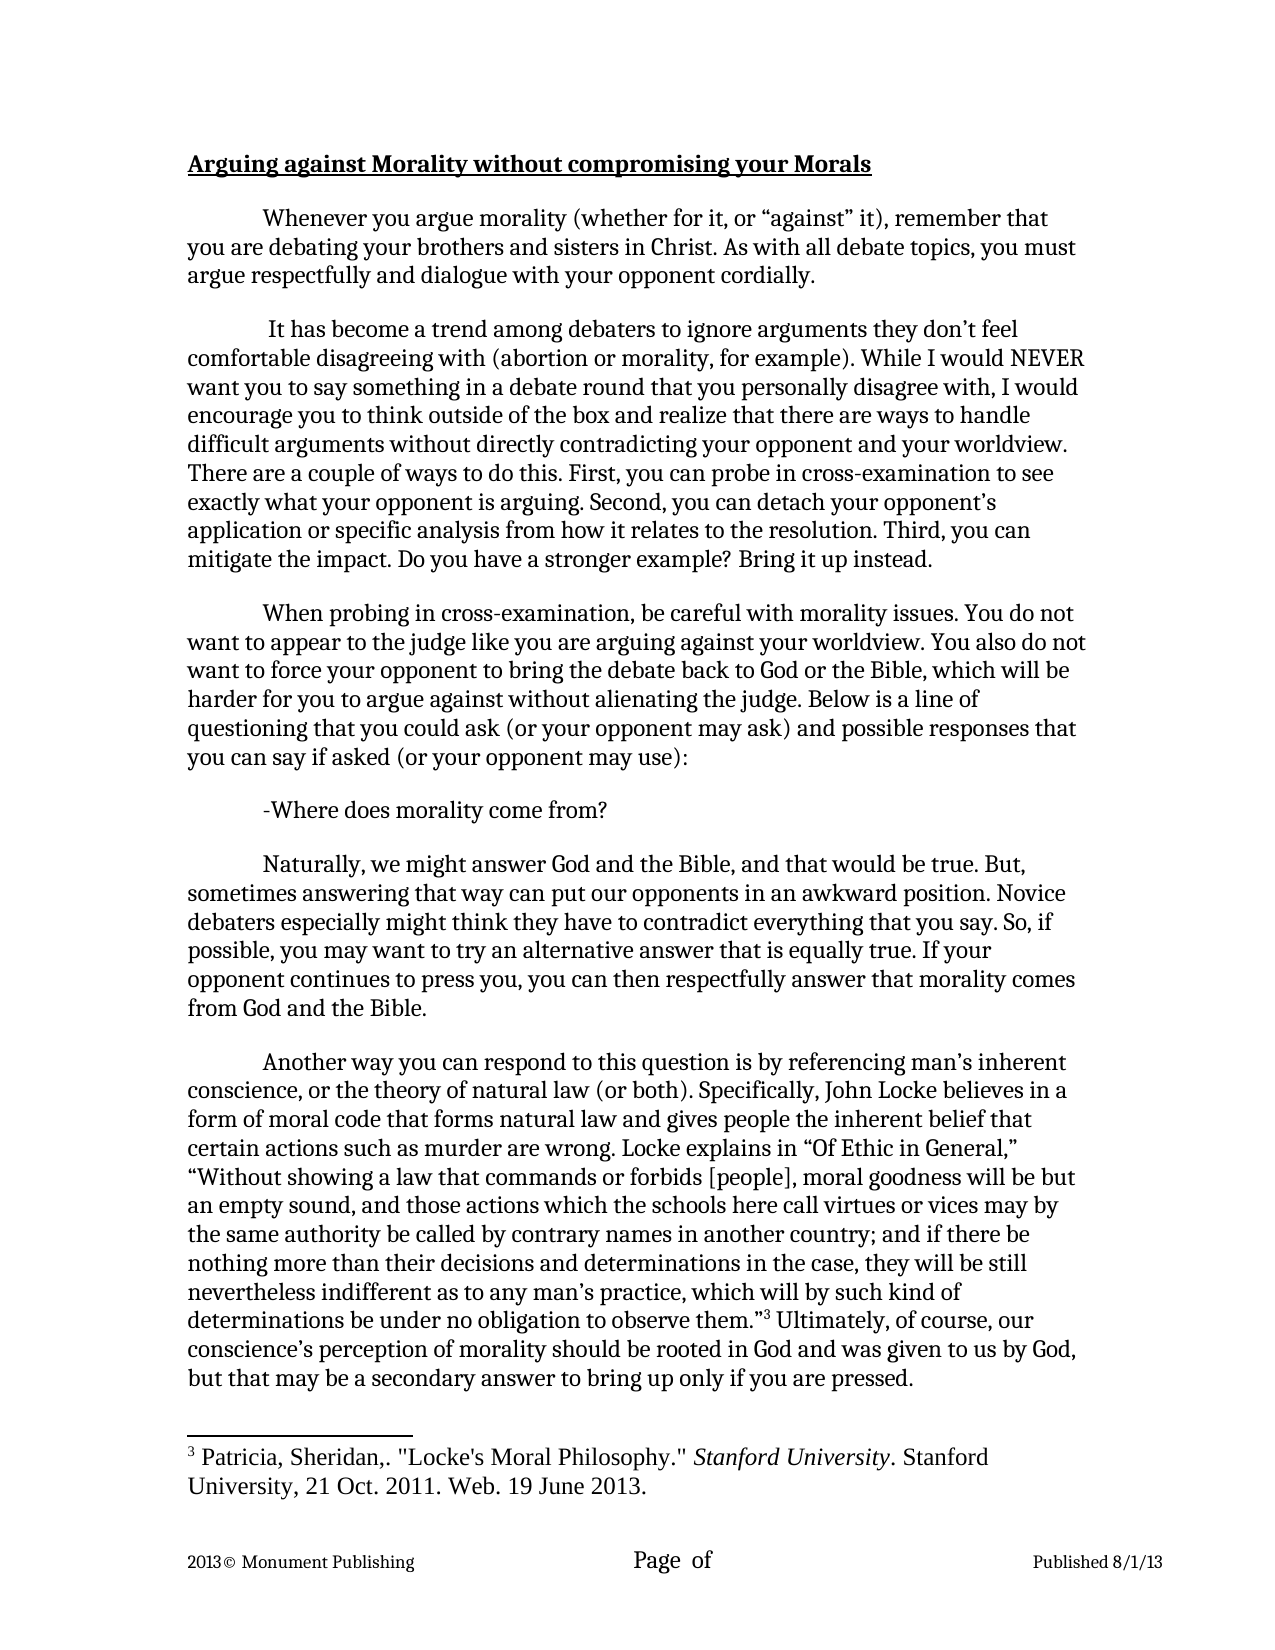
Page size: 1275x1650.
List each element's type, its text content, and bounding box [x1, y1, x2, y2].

text Another way you can respond to this question is by referencing man’s inherent conscience, or the theory of natural law (or both). Specifically, John Locke believes in a form of moral code that forms natural law and gives people the inherent belief that certain actions such as murder are wrong. Locke explains in “Of Ethic in General,” “Without showing a law that commands or forbids [people], moral goodness will be but an empty sound, and those actions which the schools here call virtues or vices may by the same authority be called by contrary names in another country; and if there be nothing more than their decisions and determinations in the case, they will be still nevertheless indifferent as to any man’s practice, which will by such kind of determinations be under no obligation to observe them.” Ultimately, of course, our conscience’s perception of morality should be rooted in God and was given to us by God, but that may be a secondary answer to bring up only if you are pressed. [187, 1047, 1087, 1392]
text Arguing against Morality without compromising your Morals [187, 150, 1087, 179]
text When probing in cross-examination, be careful with morality issues. You do not want to appear to the judge like you are arguing against your worldview. You also do not want to force your opponent to bring the debate back to God or the Bible, which will be harder for you to argue against without alienating the judge. Below is a line of questioning that you could ask (or your opponent may ask) and possible responses that you can say if asked (or your opponent may use): [187, 599, 1087, 771]
text Naturally, we might answer God and the Bible, and that would be true. But, sometimes answering that way can put our opponents in an awkward position. Novice debaters especially might think they have to contradict everything that you say. So, if possible, you may want to try an alternative answer that is equally true. If your opponent continues to press you, you can then respectfully answer that morality comes from God and the Bible. [187, 850, 1087, 1022]
text It has become a trend among debaters to ignore arguments they don’t feel comfortable disagreeing with (abortion or morality, for example). While I would NEVER want you to say something in a debate round that you personally disagree with, I would encourage you to think outside of the box and realize that there are ways to handle difficult arguments without directly contradicting your opponent and your worldview. There are a couple of ways to do this. First, you can probe in cross-examination to see exactly what your opponent is arguing. Second, you can detach your opponent’s application or specific analysis from how it relates to the resolution. Third, you can mitigate the impact. Do you have a stronger example? Bring it up instead. [187, 315, 1087, 574]
text -Where does morality come from? [187, 796, 1087, 825]
text Whenever you argue morality (whether for it, or “against” it), remember that you are debating your brothers and sisters in Christ. As with all debate topics, you must argue respectfully and dialogue with your opponent cordially. [187, 204, 1087, 290]
